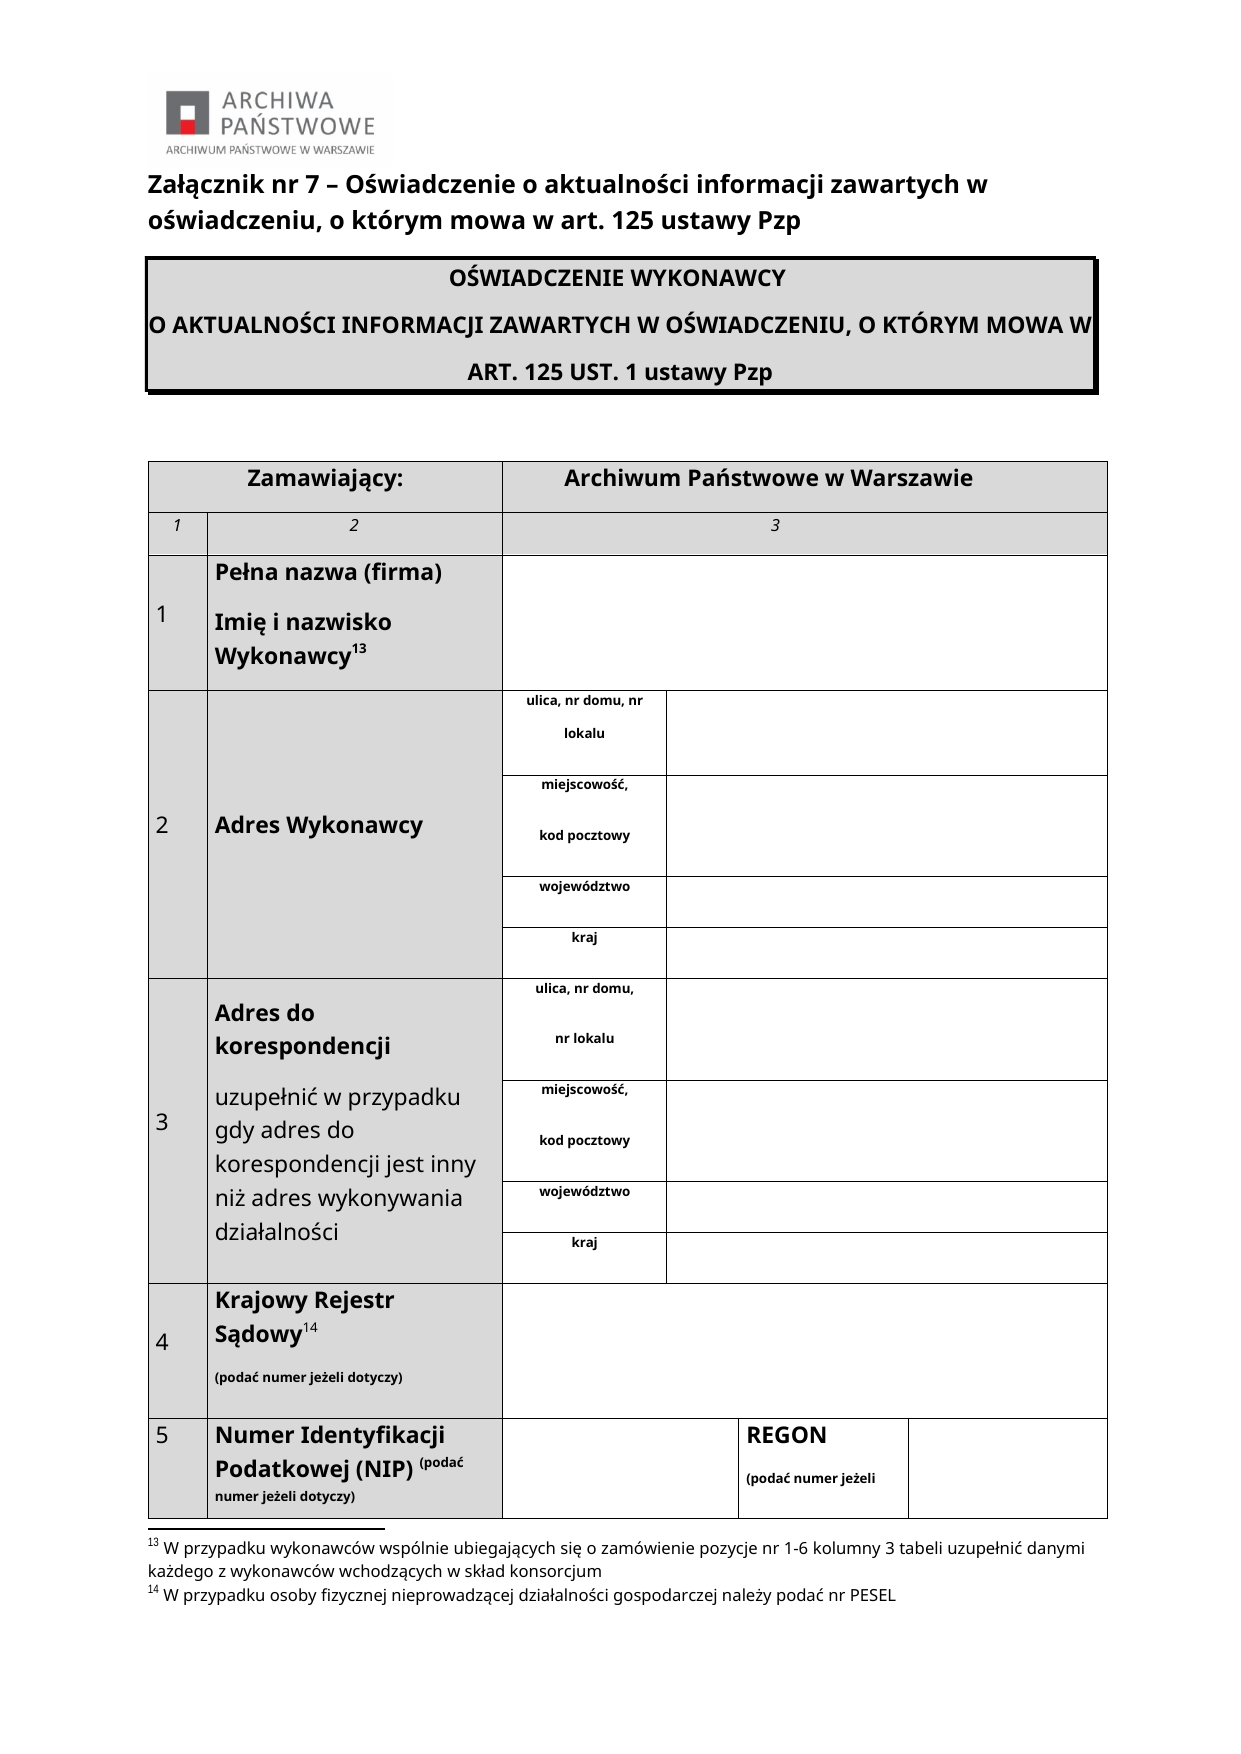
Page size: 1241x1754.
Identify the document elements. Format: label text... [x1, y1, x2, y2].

table_cell 2 [208, 513, 502, 554]
table_cell kraj [503, 1233, 666, 1283]
table_cell [667, 1081, 1107, 1181]
table_cell [667, 928, 1107, 978]
table_cell [667, 1233, 1107, 1283]
table_cell 1 [149, 556, 207, 690]
table_cell miejscowość, kod pocztowy [503, 776, 666, 876]
table_cell [909, 1419, 1107, 1518]
table_cell województwo [503, 1182, 666, 1232]
table_cell województwo [503, 877, 666, 927]
table_cell [503, 556, 1107, 690]
picture [147, 73, 393, 167]
table_cell 1 [149, 513, 207, 554]
table_cell Pełna nazwa (firma) Imię i nazwisko Wykonawcy [208, 556, 502, 690]
text OŚWIADCZENIE WYKONAWCY O AKTUALNOŚCI INFORMACJI ZAWARTYCH W OŚWIADCZENIU, O KTÓRYM MOWA W ART. 125 UST. 1 ustawy Pzp [148, 260, 1093, 389]
table_cell [667, 1182, 1107, 1232]
table_cell [503, 1284, 1107, 1418]
table_cell [667, 877, 1107, 927]
table_header Archiwum Państwowe w Warszawie [503, 462, 1107, 512]
table_cell Krajowy Rejestr Sądowy (podać numer jeżeli dotyczy) [208, 1284, 502, 1418]
table_header Zamawiający: [149, 462, 502, 512]
table_cell 3 [503, 513, 1107, 554]
table_cell ulica, nr domu, nr lokalu [503, 979, 666, 1079]
table_cell [667, 776, 1107, 876]
text Dokument musi być opatrzony przez osobę lub osoby uprawnione do reprezentowania firmy kwalifikowanym podpisem elektronicznym, profilem zaufanym lub podpisem osobistym.Załącznik nr 7 – Oświadczenie o aktualności informacji zawartych w oświadczeniu, o którym mowa w art. 125 ustawy Pzp [148, 166, 1093, 237]
table_cell Adres Wykonawcy [208, 691, 502, 978]
table_cell 2 [149, 691, 207, 978]
table_cell 3 [149, 979, 207, 1283]
table_cell REGON (podać numer jeżeli dotyczy) [739, 1419, 908, 1518]
table_cell ulica, nr domu, nr lokalu [503, 691, 666, 774]
table_cell [667, 979, 1107, 1079]
table_cell kraj [503, 928, 666, 978]
table_cell Adres do korespondencji uzupełnić w przypadku gdy adres do korespondencji jest inny niż adres wykonywania działalności [208, 979, 502, 1283]
table_cell Numer Identyfikacji Podatkowej (NIP) (podać numer jeżeli dotyczy) [208, 1419, 502, 1518]
table_cell 5 [149, 1419, 207, 1518]
table_cell [667, 691, 1107, 774]
table_cell miejscowość, kod pocztowy [503, 1081, 666, 1181]
table_cell [503, 1419, 738, 1518]
table_cell 4 [149, 1284, 207, 1418]
